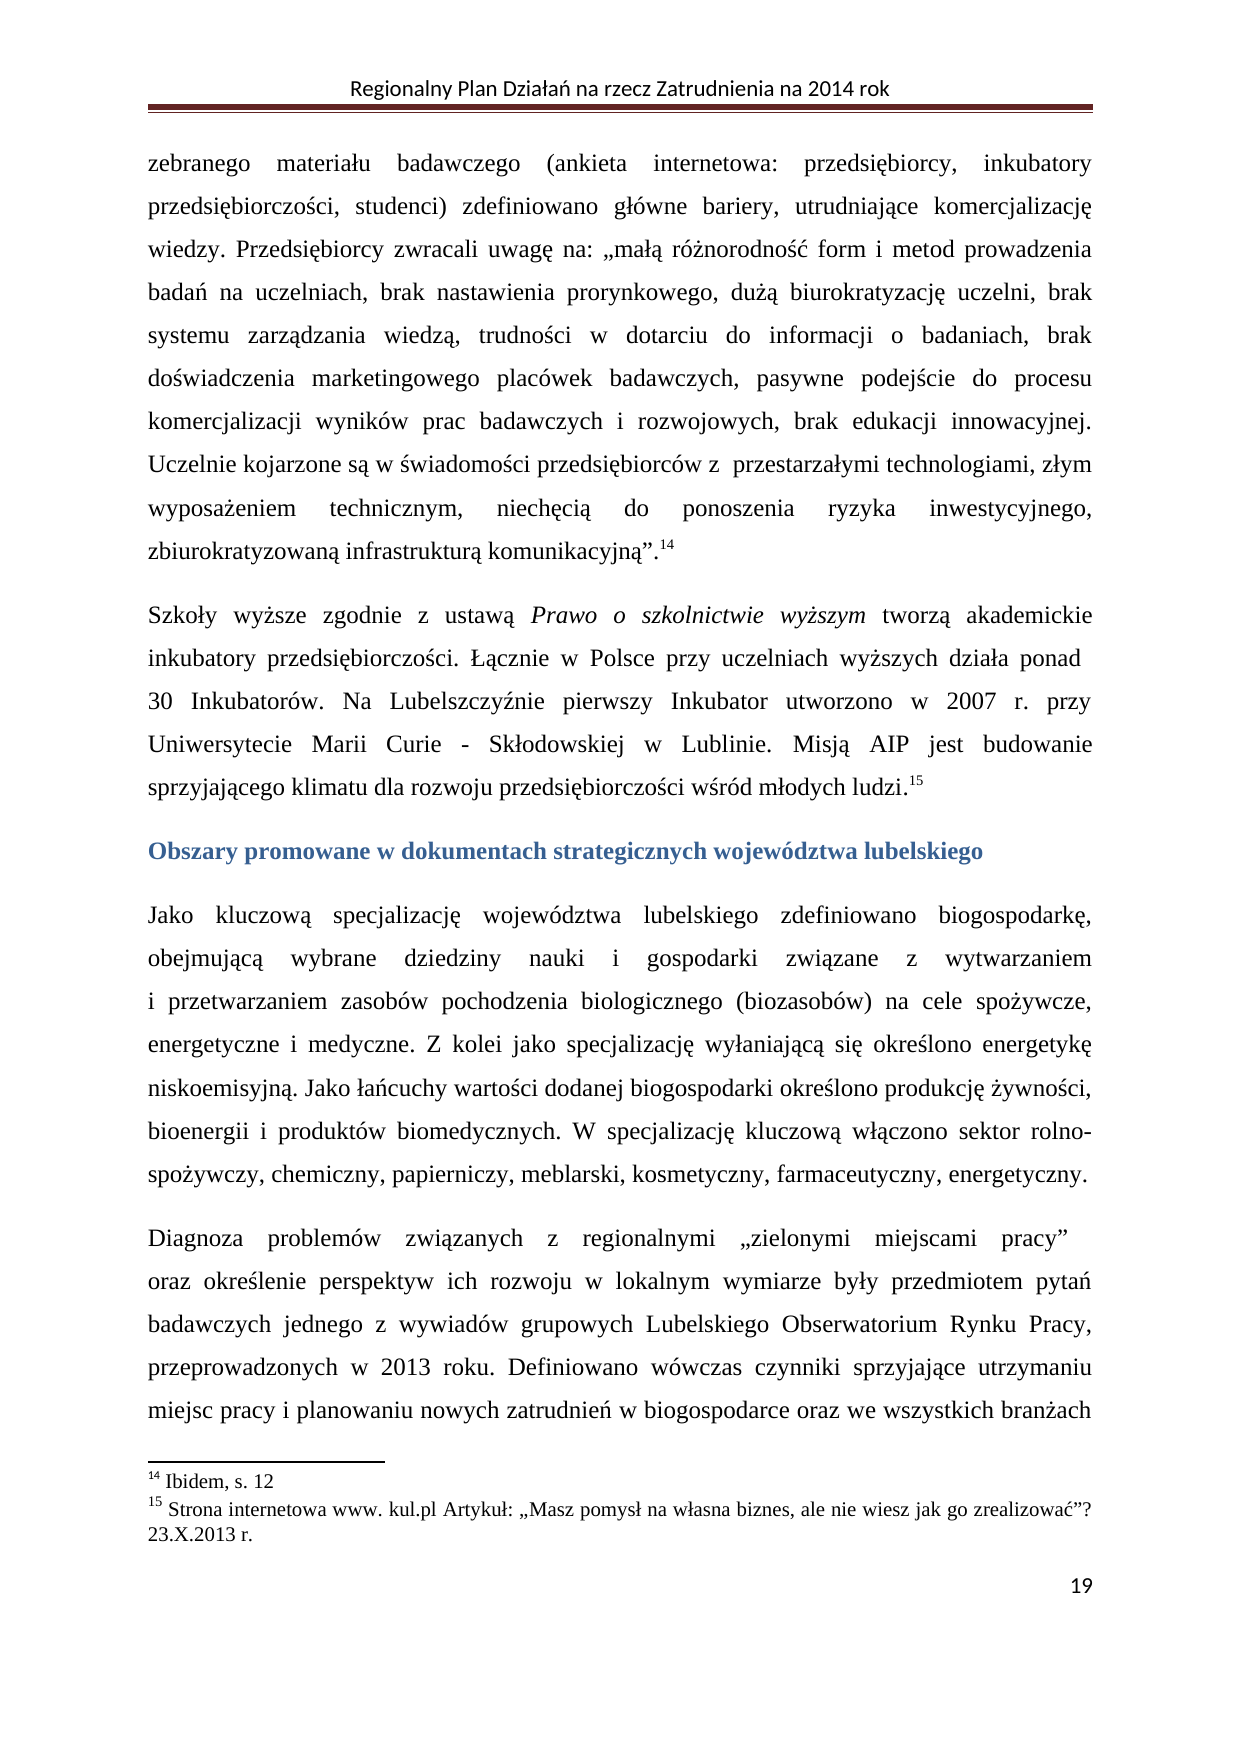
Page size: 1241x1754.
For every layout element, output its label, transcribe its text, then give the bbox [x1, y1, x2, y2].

text Jako kluczową specjalizację województwa lubelskiego zdefiniowano biogospodarkę, obejmującą wybrane dziedziny nauki i gospodarki związane z wytwarzaniem i przetwarzaniem zasobów pochodzenia biologicznego (biozasobów) na cele spożywcze, energetyczne i medyczne. Z kolei jako specjalizację wyłaniającą się określono energetykę niskoemisyjną. Jako łańcuchy wartości dodanej biogospodarki określono produkcję żywności, bioenergii i produktów biomedycznych. W specjalizację kluczową włączono sektor rolno-spożywczy, chemiczny, papierniczy, meblarski, kosmetyczny, farmaceutyczny, energetyczny. [148, 900, 1093, 1188]
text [148, 148, 1093, 564]
text Obszary promowane w dokumentach strategicznych województwa lubelskiego [148, 836, 1093, 865]
text Szkoły wyższe zgodnie z ustawą Prawo o szkolnictwie wyższym tworzą akademickie inkubatory przedsiębiorczości. Łącznie w Polsce przy uczelniach wyższych działa ponad 30 Inkubatorów. Na Lubelszczyźnie pierwszy Inkubator utworzono w 2007 r. przy Uniwersytecie Marii Curie - Skłodowskiej w Lublinie. Misją AIP jest budowanie sprzyjającego klimatu dla rozwoju przedsiębiorczości wśród młodych ludzi. [148, 600, 1093, 801]
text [148, 1223, 1093, 1424]
